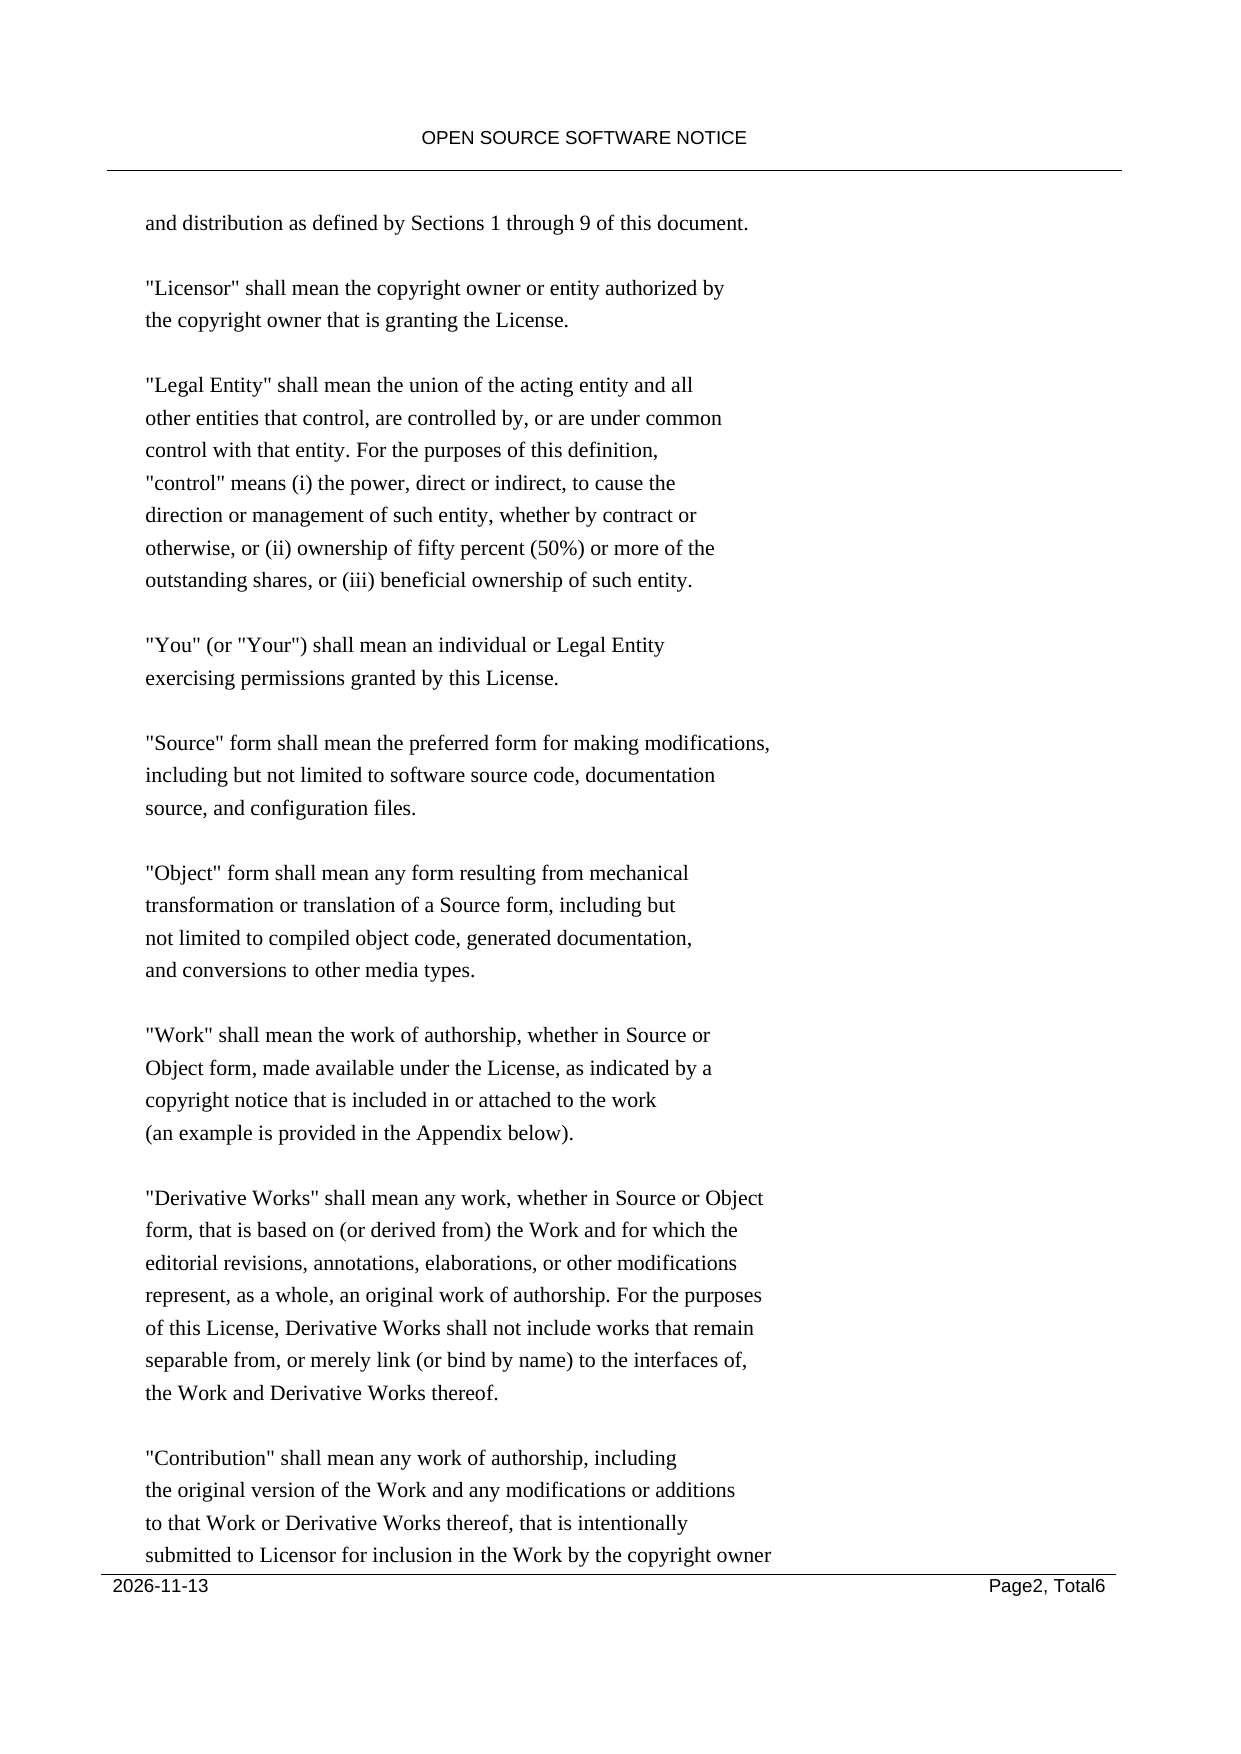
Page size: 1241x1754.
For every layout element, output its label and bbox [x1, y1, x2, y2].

text [112, 206, 1128, 1571]
